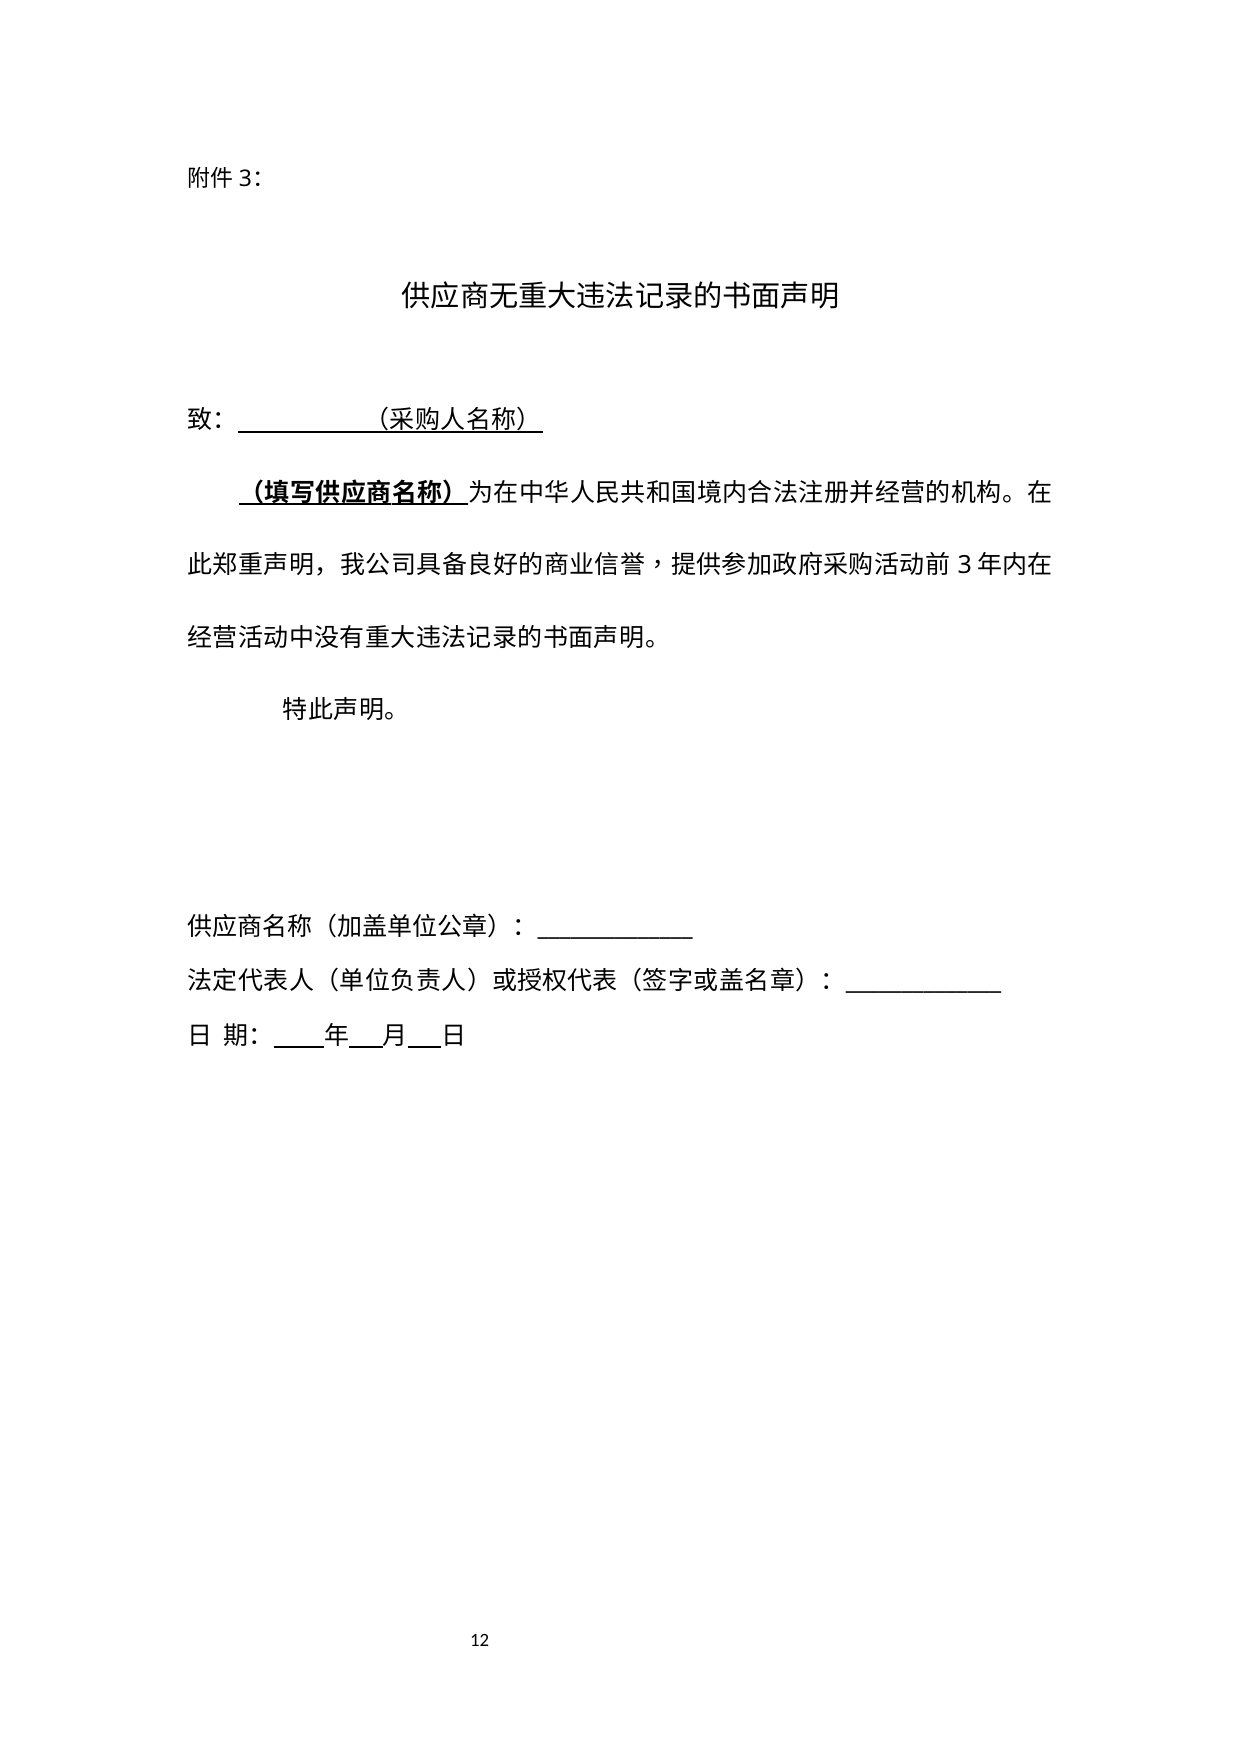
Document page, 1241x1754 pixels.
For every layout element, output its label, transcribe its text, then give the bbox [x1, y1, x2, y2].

text 供应商名称（加盖单位公章）：______________ [187, 906, 1053, 943]
text 法定代表人（单位负责人）或授权代表（签字或盖名章）：______________ [187, 961, 1053, 997]
text 日 期： 年 月 日 [187, 1015, 1053, 1051]
text 致： （采购人名称） [187, 400, 1053, 436]
text 特此声明。 [231, 690, 1053, 726]
text 附件3： [187, 150, 1053, 196]
text 供应商无重大违法记录的书面声明 [187, 272, 1053, 315]
text （填写供应商名称）为在中华人民共和国境内合法注册并经营的机构。在此郑重声明，我公司具备良好的商业信誉，提供参加政府采购活动前3年内在经营活动中没有重大违法记录的书面声明。 [187, 472, 1053, 653]
